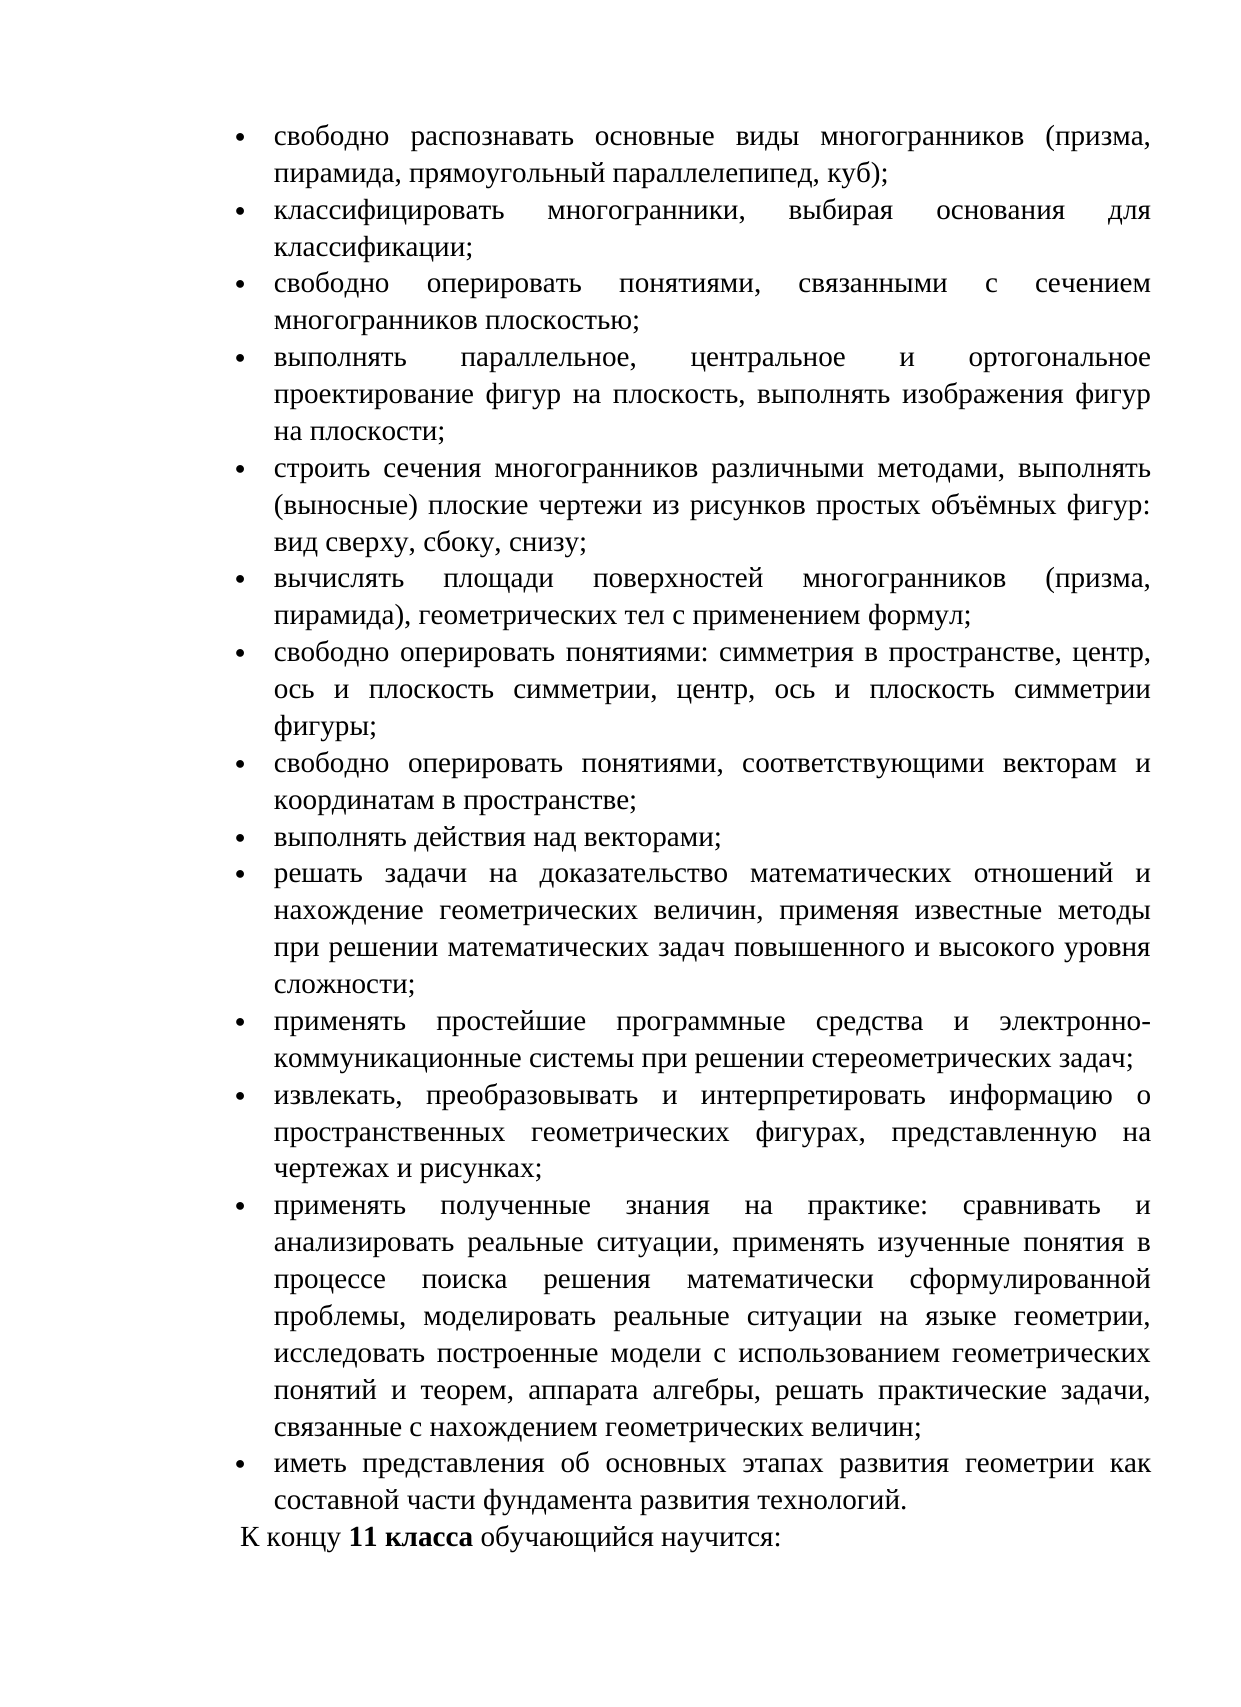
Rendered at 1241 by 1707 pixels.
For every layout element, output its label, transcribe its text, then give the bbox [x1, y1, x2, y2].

list решать задачи на доказательство математических отношений и нахождение геометрических величин, применяя известные методы при решении математических задач повышенного и высокого уровня сложности; [236, 856, 1152, 1000]
list вычислять площади поверхностей многогранников (призма, пирамида), геометрических тел с применением формул; [236, 561, 1152, 631]
list применять простейшие программные средства и электронно-коммуникационные системы при решении стереометрических задач; [236, 1003, 1152, 1073]
list выполнять параллельное, центральное и ортогональное проектирование фигур на плоскость, выполнять изображения фигур на плоскости; [236, 339, 1152, 447]
list классифицировать многогранники, выбирая основания для классификации; [236, 192, 1152, 262]
list свободно распознавать основные виды многогранников (призма, пирамида, прямоугольный параллелепипед, куб); [236, 118, 1152, 188]
list выполнять действия над векторами; [236, 819, 1152, 852]
list строить сечения многогранников различными методами, выполнять (выносные) плоские чертежи из рисунков простых объёмных фигур: вид сверху, сбоку, снизу; [236, 450, 1152, 557]
list применять полученные знания на практике: сравнивать и анализировать реальные ситуации, применять изученные понятия в процессе поиска решения математически сформулированной проблемы, моделировать реальные ситуации на языке геометрии, исследовать построенные модели с использованием геометрических понятий и теорем, аппарата алгебры, решать практические задачи, связанные с нахождением геометрических величин; [236, 1187, 1152, 1442]
list иметь представления об основных этапах развития геометрии как составной части фундамента развития технологий. [236, 1446, 1152, 1516]
list свободно оперировать понятиями: симметрия в пространстве, центр, ось и плоскость симметрии, центр, ось и плоскость симметрии фигуры; [236, 634, 1152, 742]
list свободно оперировать понятиями, соответствующими векторам и координатам в пространстве; [236, 745, 1152, 815]
text К концу 11 класса обучающийся научится: [177, 1519, 1152, 1553]
list извлекать, преобразовывать и интерпретировать информацию о пространственных геометрических фигурах, представленную на чертежах и рисунках; [236, 1077, 1152, 1184]
list свободно оперировать понятиями, связанными с сечением многогранников плоскостью; [236, 266, 1152, 336]
